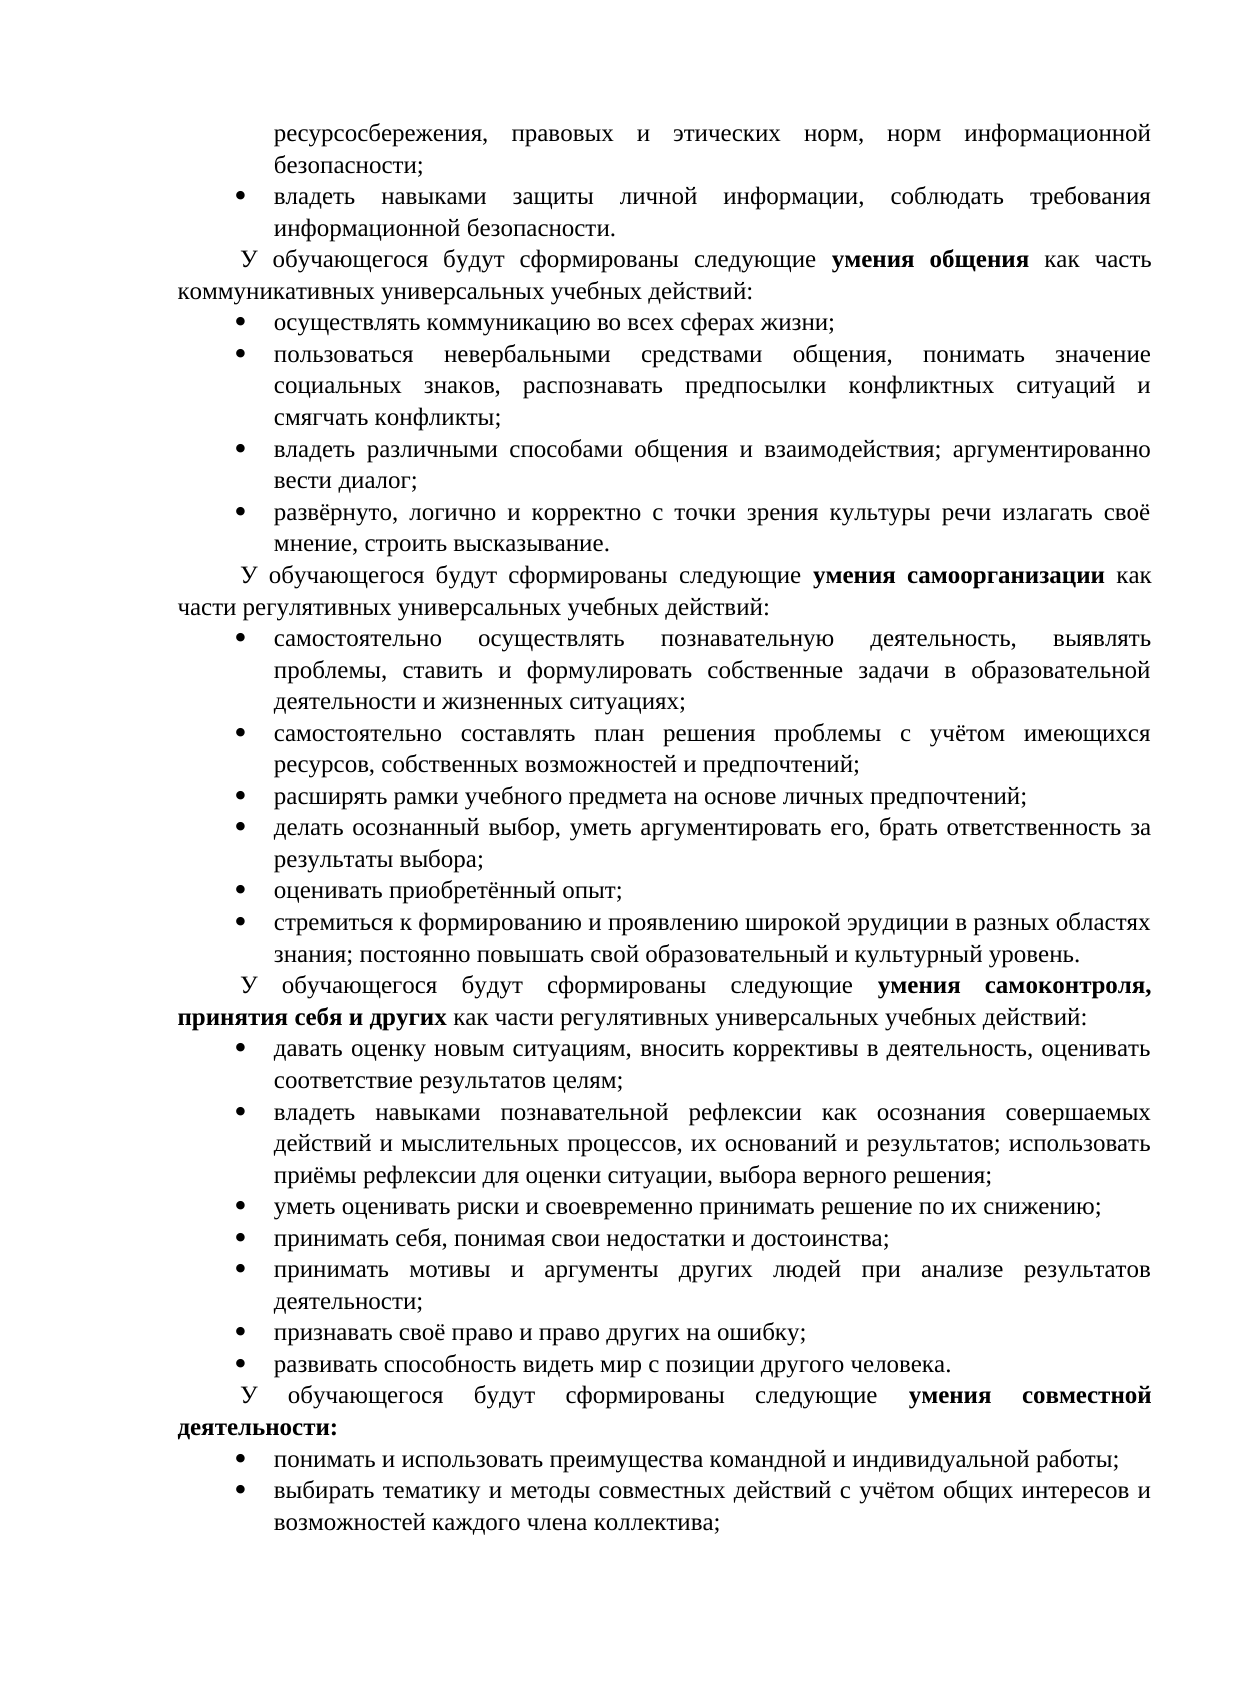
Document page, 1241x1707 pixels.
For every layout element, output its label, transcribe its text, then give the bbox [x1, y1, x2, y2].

text У обучающегося будут сформированы следующие умения общения как часть коммуникативных универсальных учебных действий: [177, 244, 1152, 305]
list владеть навыками защиты личной информации, соблюдать требования информационной безопасности. [236, 181, 1152, 242]
list расширять рамки учебного предмета на основе личных предпочтений; [236, 781, 1152, 810]
text У обучающегося будут сформированы следующие умения самоорганизации как части регулятивных универсальных учебных действий: [177, 560, 1152, 620]
list принимать себя, понимая свои недостатки и достоинства; [236, 1223, 1152, 1252]
list понимать и использовать преимущества командной и индивидуальной работы; [236, 1444, 1152, 1472]
list пользоваться невербальными средствами общения, понимать значение социальных знаков, распознавать предпосылки конфликтных ситуаций и смягчать конфликты; [236, 339, 1152, 431]
list признавать своё право и право других на ошибку; [236, 1317, 1152, 1346]
list выбирать тематику и методы совместных действий с учётом общих интересов и возможностей каждого члена коллектива; [236, 1475, 1152, 1536]
list принимать мотивы и аргументы других людей при анализе результатов деятельности; [236, 1254, 1152, 1315]
list владеть навыками познавательной рефлексии как осознания совершаемых действий и мыслительных процессов, их оснований и результатов; использовать приёмы рефлексии для оценки ситуации, выбора верного решения; [236, 1097, 1152, 1188]
list осуществлять коммуникацию во всех сферах жизни; [236, 307, 1152, 336]
list делать осознанный выбор, уметь аргументировать его, брать ответственность за результаты выбора; [236, 812, 1152, 873]
list уметь оценивать риски и своевременно принимать решение по их снижению; [236, 1191, 1152, 1220]
list владеть различными способами общения и взаимодействия; аргументированно вести диалог; [236, 434, 1152, 494]
list оценивать приобретённый опыт; [236, 876, 1152, 904]
text У обучающегося будут сформированы следующие умения самоконтроля, принятия себя и других как части регулятивных универсальных учебных действий: [177, 970, 1152, 1031]
text У обучающегося будут сформированы следующие умения совместной деятельности: [177, 1381, 1152, 1441]
list самостоятельно составлять план решения проблемы с учётом имеющихся ресурсов, собственных возможностей и предпочтений; [236, 718, 1152, 778]
list стремиться к формированию и проявлению широкой эрудиции в разных областях знания; постоянно повышать свой образовательный и культурный уровень. [236, 907, 1152, 967]
list развёрнуто, логично и корректно с точки зрения культуры речи излагать своё мнение, строить высказывание. [236, 497, 1152, 557]
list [236, 118, 1152, 178]
list развивать способность видеть мир с позиции другого человека. [236, 1349, 1152, 1378]
list самостоятельно осуществлять познавательную деятельность, выявлять проблемы, ставить и формулировать собственные задачи в образовательной деятельности и жизненных ситуациях; [236, 623, 1152, 715]
list давать оценку новым ситуациям, вносить коррективы в деятельность, оценивать соответствие результатов целям; [236, 1033, 1152, 1094]
